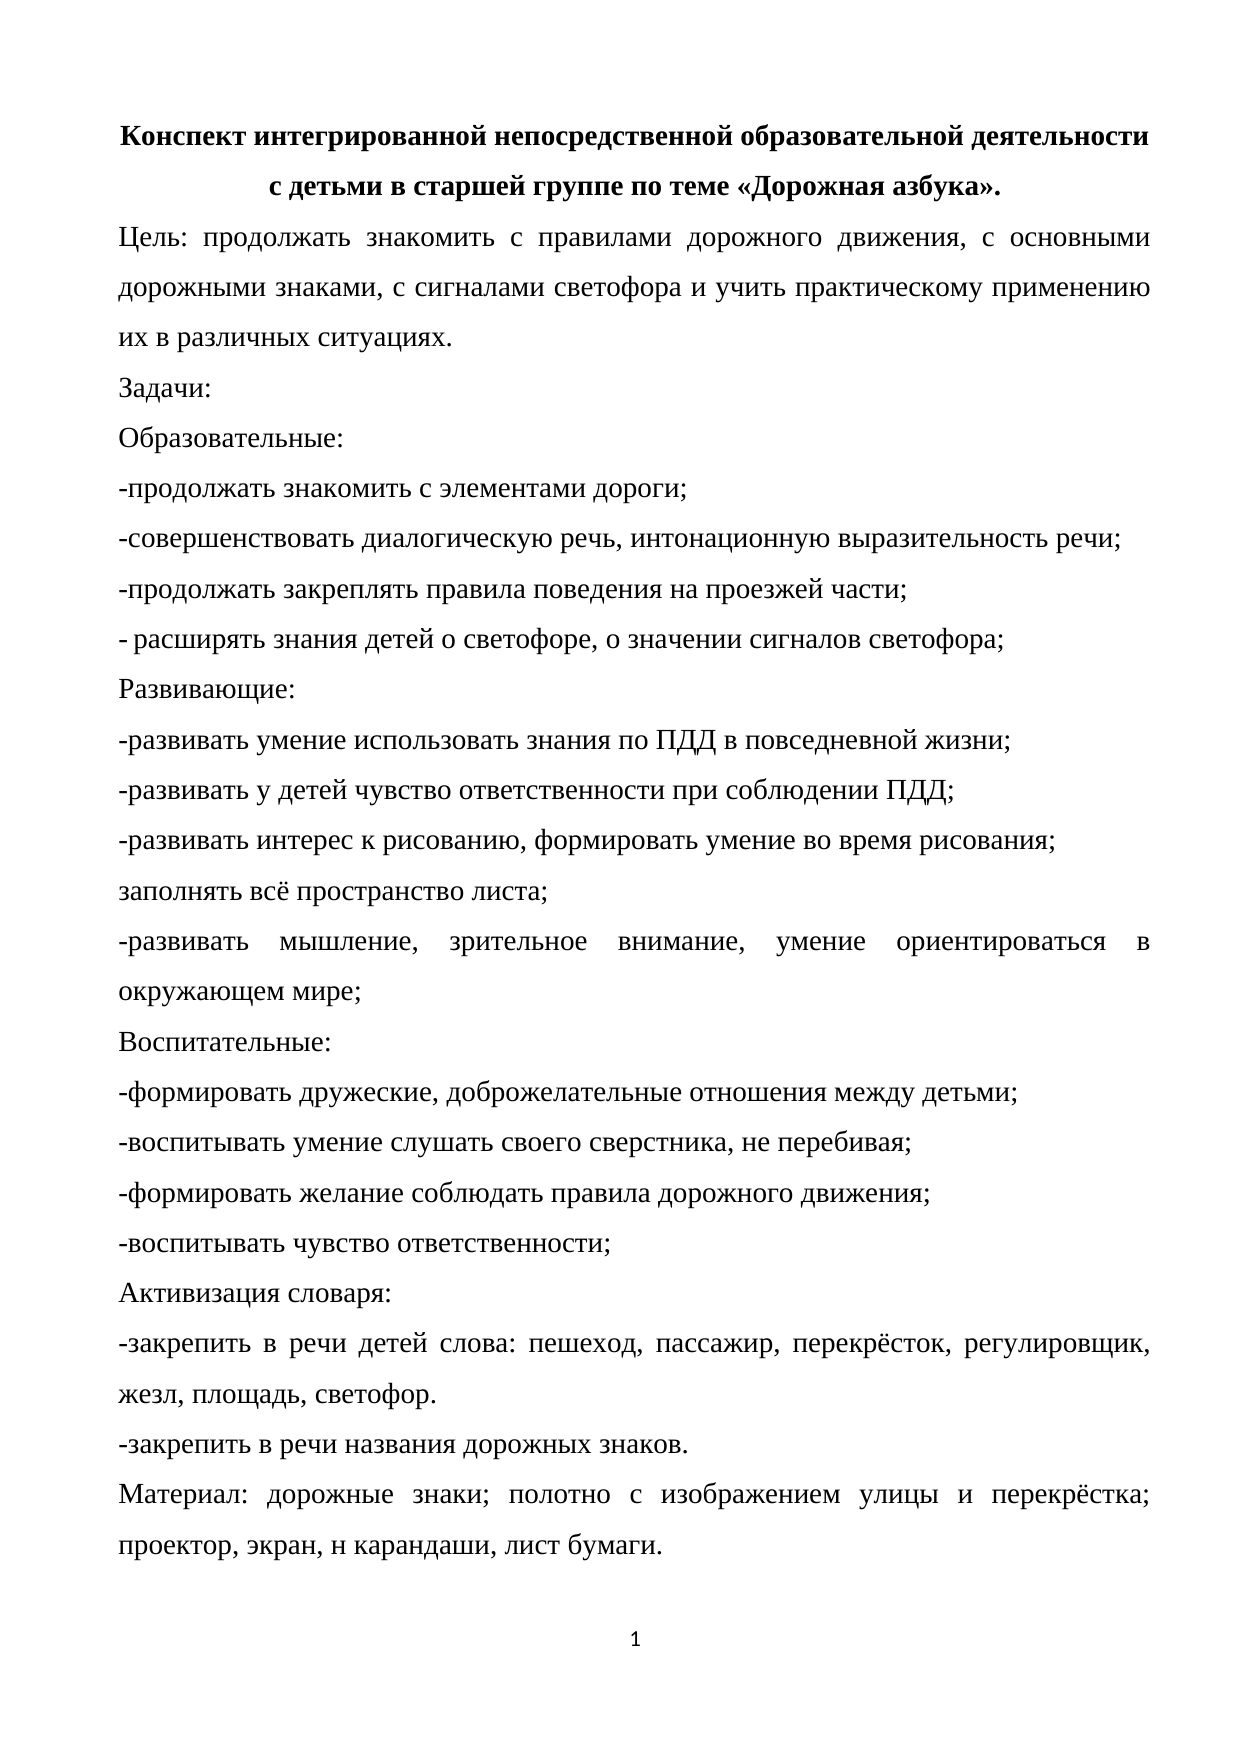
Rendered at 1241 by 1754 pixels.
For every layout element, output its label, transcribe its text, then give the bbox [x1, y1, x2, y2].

text -развивать мышление, зрительное внимание, умение ориентироваться в окружающем мире; [118, 923, 1152, 1007]
text -воспитывать умение слушать своего сверстника, не перебивая; [118, 1124, 1152, 1158]
text -развивать умение использовать знания по ПДД в повседневной жизни; [118, 722, 1152, 755]
text Активизация словаря: [118, 1275, 1152, 1309]
text Образовательные: [118, 420, 1152, 453]
text -продолжать знакомить с элементами дороги; [118, 470, 1152, 504]
text - расширять знания детей о светофоре, о значении сигналов светофора; [118, 621, 1152, 655]
text -продолжать закреплять правила поведения на проезжей части; [118, 571, 1152, 604]
text заполнять всё пространство листа; [118, 873, 1152, 906]
text -формировать дружеские, доброжелательные отношения между детьми; [118, 1074, 1152, 1108]
text Развивающие: [118, 672, 1152, 705]
text -развивать интерес к рисованию, формировать умение во время рисования; [118, 822, 1152, 856]
text Задачи: [118, 370, 1152, 403]
text Цель: продолжать знакомить с правилами дорожного движения, с основными дорожными знаками, с сигналами светофора и учить практическому применению их в различных ситуациях. [118, 219, 1152, 353]
text Конспект интегрированной непосредственной образовательной деятельности с детьми в старшей группе по теме «Дорожная азбука». [118, 118, 1152, 202]
text Воспитательные: [118, 1024, 1152, 1057]
text Материал: дорожные знаки; полотно с изображением улицы и перекрёстка; проектор, экран, н карандаши, лист бумаги. [118, 1477, 1152, 1560]
text -закрепить в речи названия дорожных знаков. [118, 1426, 1152, 1460]
text -формировать желание соблюдать правила дорожного движения; [118, 1175, 1152, 1208]
text -совершенствовать диалогическую речь, интонационную выразительность речи; [118, 521, 1152, 554]
text -воспитывать чувство ответственности; [118, 1225, 1152, 1258]
text -закрепить в речи детей слова: пешеход, пассажир, перекрёсток, регулировщик, жезл, площадь, светофор. [118, 1326, 1152, 1409]
text -развивать у детей чувство ответственности при соблюдении ПДД; [118, 772, 1152, 806]
